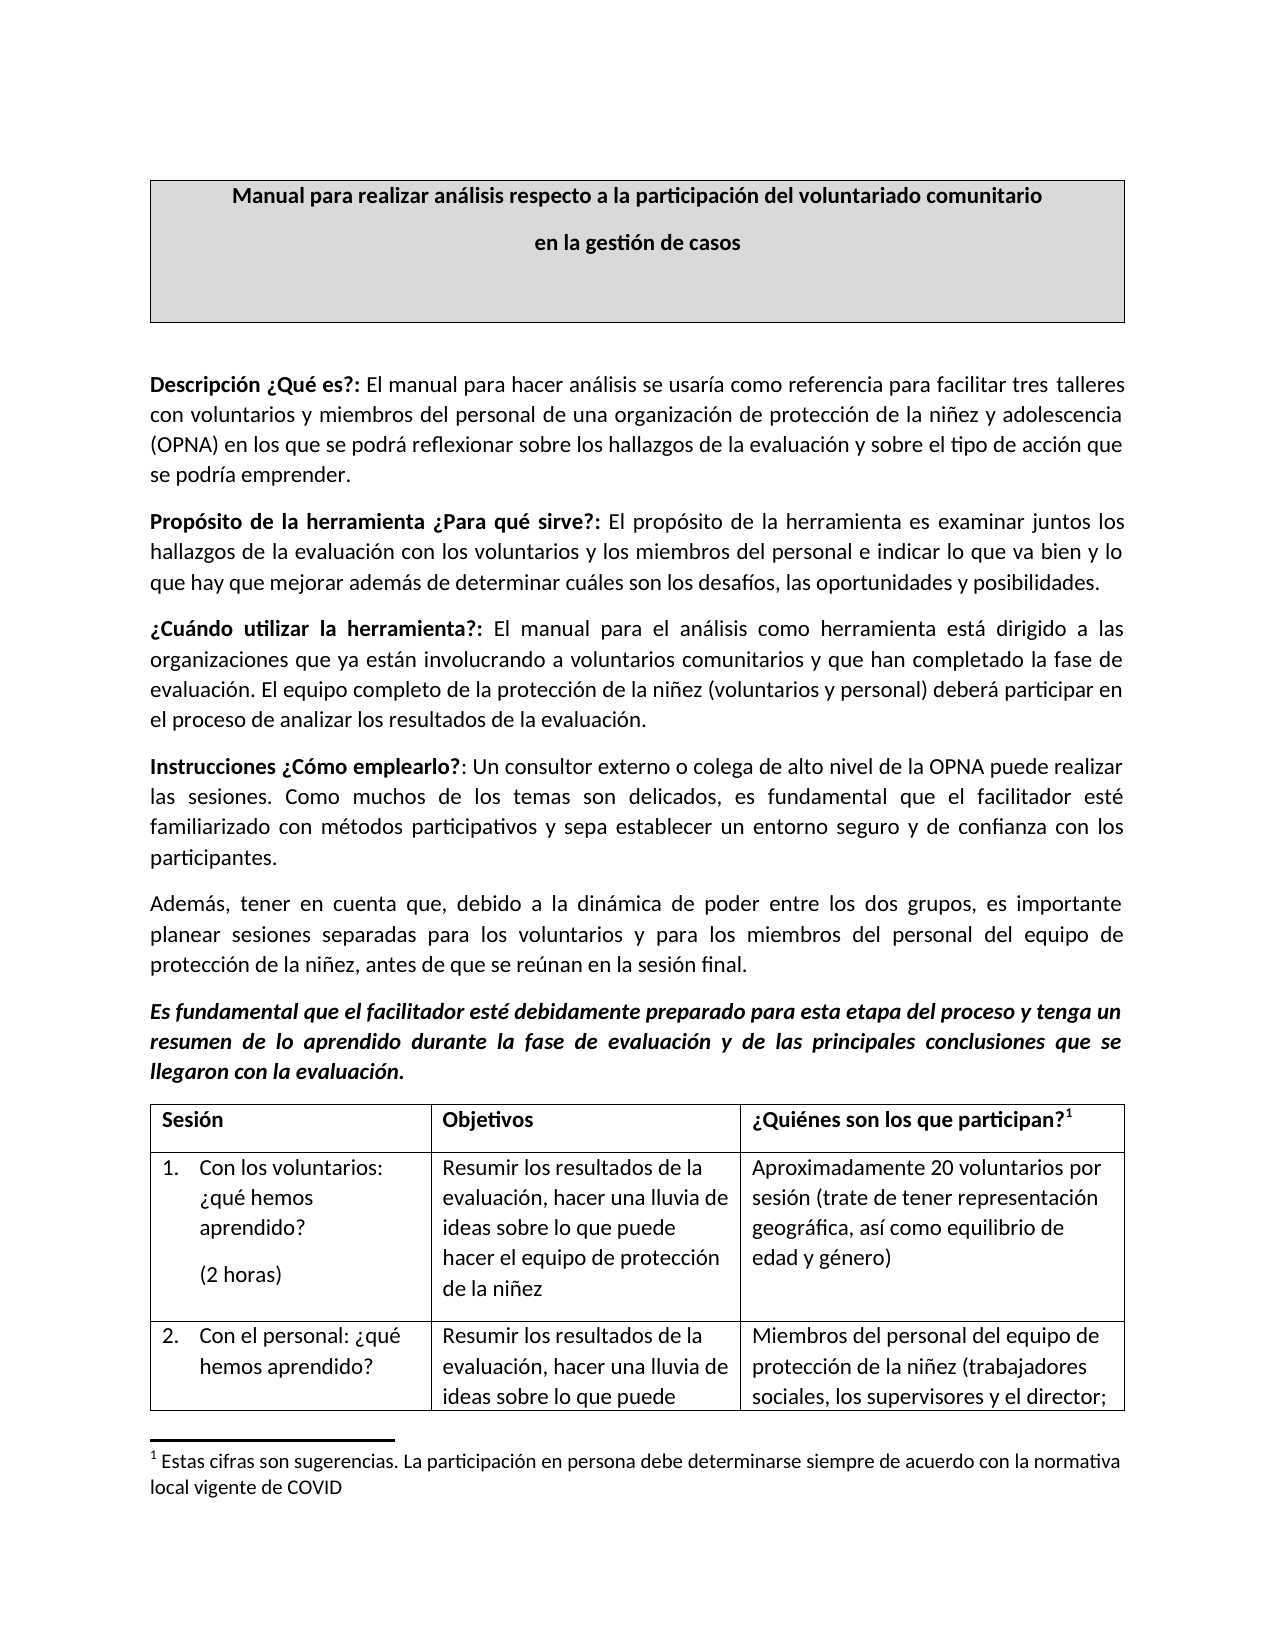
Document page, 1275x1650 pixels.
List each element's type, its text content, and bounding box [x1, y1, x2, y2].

text Además, tener en cuenta que, debido a la dinámica de poder entre los dos grupos, es importante planear sesiones separadas para los voluntarios y para los miembros del personal del equipo de protección de la niñez, antes de que se reúnan en la sesión final. [150, 889, 1125, 978]
text Instrucciones ¿Cómo emplearlo?: Un consultor externo o colega de alto nivel de la OPNA puede realizar las sesiones. Como muchos de los temas son delicados, es fundamental que el facilitador esté familiarizado con métodos participativos y sepa establecer un entorno seguro y de confianza con los participantes. [150, 752, 1125, 871]
table_header Objetivos [432, 1105, 740, 1152]
text Descripción ¿Qué es?: El manual para hacer análisis se usaría como referencia para facilitar tres con voluntarios y miembros del personal de una organización de protección de la niñez y adolescencia (OPNA) en los que se podrá reflexionar sobre los hallazgos de la evaluación y sobre el tipo de acción que se podría emprender. [150, 370, 1125, 488]
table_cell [741, 1322, 1124, 1410]
table_header Sesión [151, 1105, 431, 1152]
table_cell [432, 1322, 740, 1410]
table_cell Con los voluntarios: ¿qué hemos aprendido? (2 horas) [151, 1153, 431, 1321]
text Es fundamental que el facilitador esté debidamente preparado para esta etapa del proceso y tenga un resumen de lo aprendido durante la fase de evaluación y de las principales conclusiones que se llegaron con la evaluación. [150, 997, 1125, 1085]
table_header ¿Quiénes son los que participan? [741, 1105, 1124, 1152]
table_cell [151, 1322, 431, 1410]
table_cell Aproximadamente 20 voluntarios por sesión (trate de tener representación geográfica, así como equilibrio de edad y género) [741, 1153, 1124, 1321]
table_header Manual para realizar análisis respecto a la participación del voluntariado comunitario en la gestión de casos [151, 181, 1124, 322]
text ¿Cuándo utilizar la herramienta?: El manual para el análisis como herramienta está dirigido a las organizaciones que ya están involucrando a voluntarios comunitarios y que han completado la fase de evaluación. El equipo completo de la protección de la niñez (voluntarios y personal) deberá participar en el proceso de analizar los resultados de la evaluación. [150, 614, 1125, 733]
table_cell Resumir los resultados de la evaluación, hacer una lluvia de ideas sobre lo que puede hacer el equipo de protección de la niñez [432, 1153, 740, 1321]
text Propósito de la herramienta ¿Para qué sirve?: El propósito de la herramienta es examinar juntos los hallazgos de la evaluación con los voluntarios y los miembros del personal e indicar lo que va bien y lo que hay que mejorar además de determinar cuáles son los desafíos, las oportunidades y posibilidades. [150, 507, 1125, 596]
